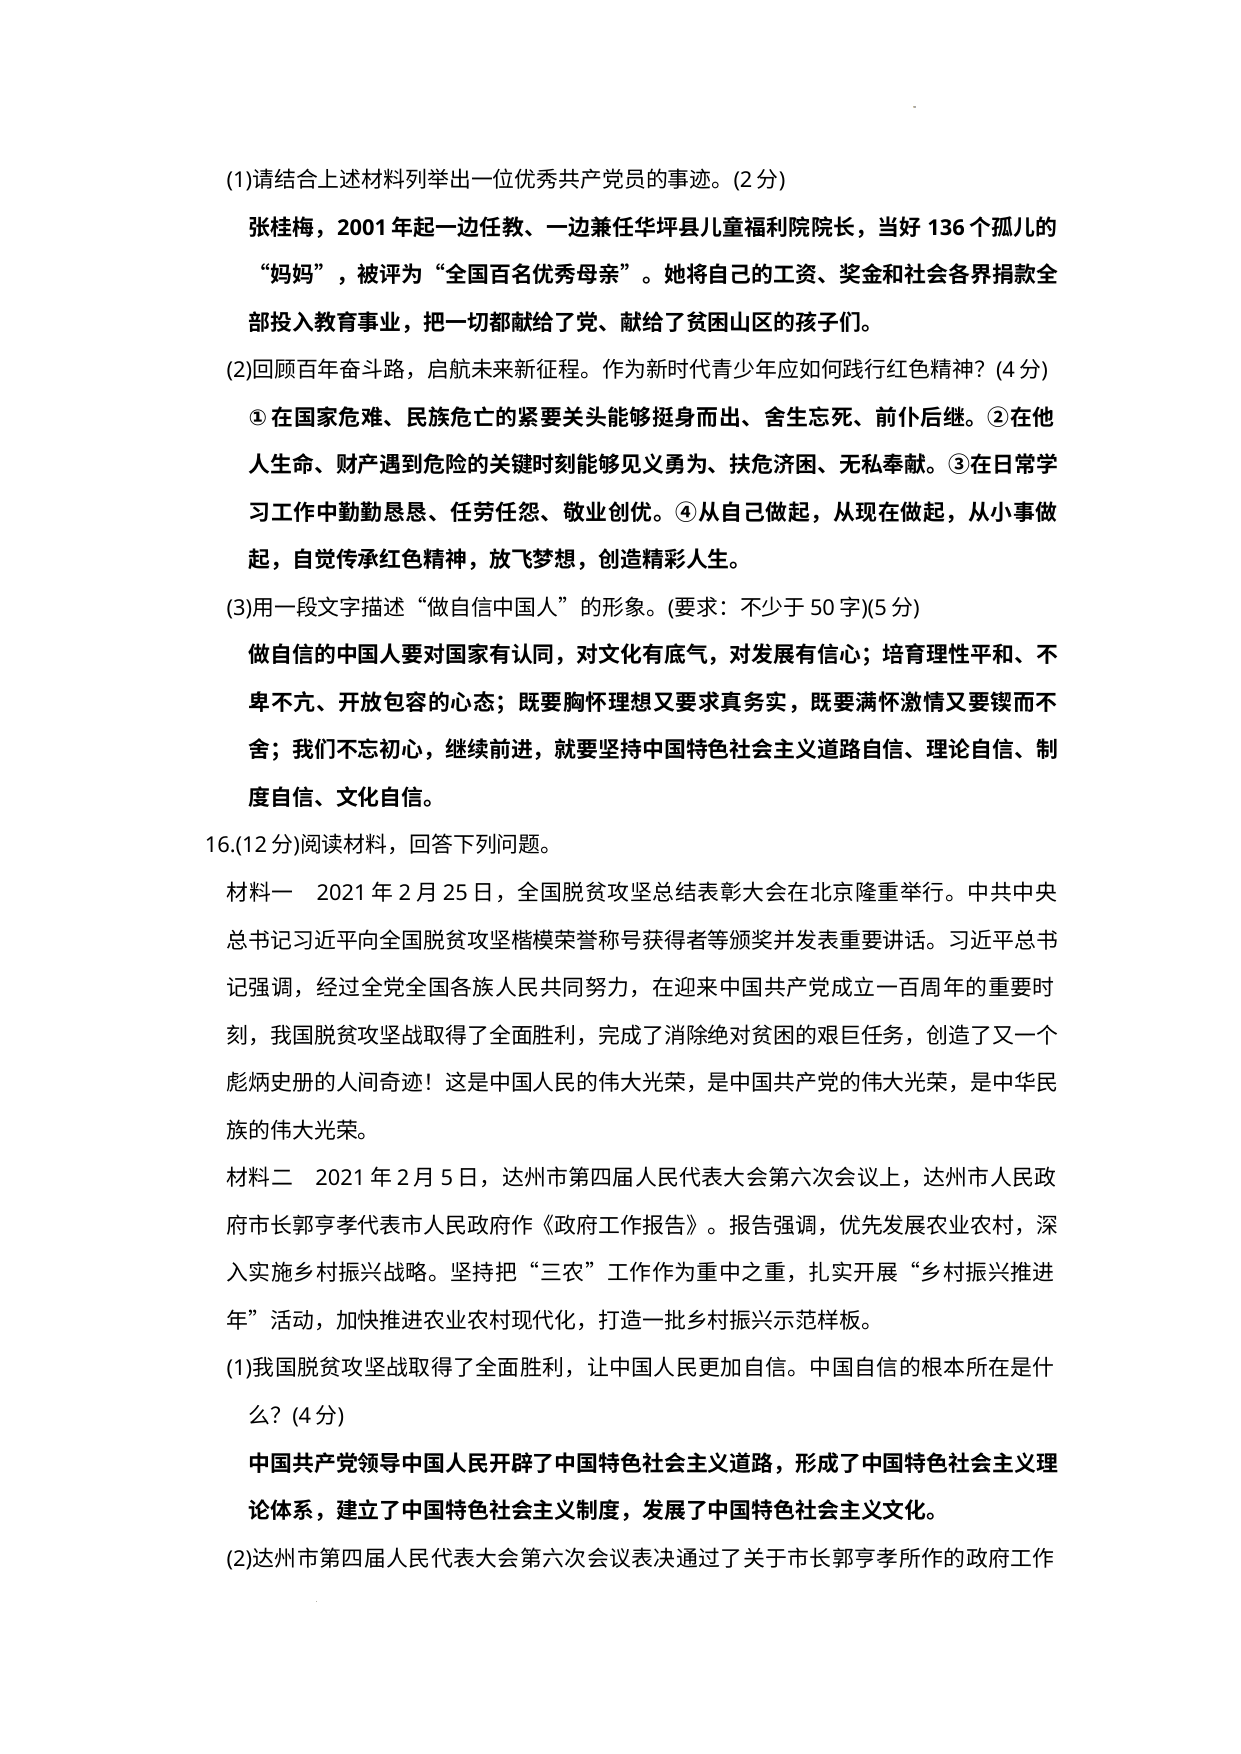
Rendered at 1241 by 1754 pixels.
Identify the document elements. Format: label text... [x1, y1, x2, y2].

text 做自信的中国人要对国家有认同，对文化有底气，对发展有信心；培育理性平和、不卑不亢、开放包容的心态；既要胸怀理想又要求真务实，既要满怀激情又要锲而不舍；我们不忘初心，继续前进，就要坚持中国特色社会主义道路自信、理论自信、制度自信、文化自信。 [248, 637, 1058, 812]
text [226, 1541, 1058, 1572]
text 材料二 2021年2月5日，达州市第四届人民代表大会第六次会议上，达州市人民政府市长郭亨孝代表市人民政府作《政府工作报告》。报告强调，优先发展农业农村，深入实施乡村振兴战略。坚持把“三农”工作作为重中之重，扎实开展“乡村振兴推进年”活动，加快推进农业农村现代化，打造一批乡村振兴示范样板。 [226, 1160, 1058, 1334]
text 中国共产党领导中国人民开辟了中国特色社会主义道路，形成了中国特色社会主义理论体系，建立了中国特色社会主义制度，发展了中国特色社会主义文化。 [248, 1446, 1058, 1525]
text (2)回顾百年奋斗路，启航未来新征程。作为新时代青少年应如何践行红色精神？(4分) [183, 352, 1058, 384]
text 16.(12分)阅读材料，回答下列问题。 [183, 827, 1058, 859]
text ①在国家危难、民族危亡的紧要关头能够挺身而出、舍生忘死、前仆后继。②在他人生命、财产遇到危险的关键时刻能够见义勇为、扶危济困、无私奉献。③在日常学习工作中勤勤恳恳、任劳任怨、敬业创优。④从自己做起，从现在做起，从小事做起，自觉传承红色精神，放飞梦想，创造精彩人生。 [248, 400, 1058, 574]
text 材料一 2021年2月25日，全国脱贫攻坚总结表彰大会在北京隆重举行。中共中央总书记习近平向全国脱贫攻坚楷模荣誉称号获得者等颁奖并发表重要讲话。习近平总书记强调，经过全党全国各族人民共同努力，在迎来中国共产党成立一百周年的重要时刻，我国脱贫攻坚战取得了全面胜利，完成了消除绝对贫困的艰巨任务，创造了又一个彪炳史册的人间奇迹！这是中国人民的伟大光荣，是中国共产党的伟大光荣，是中华民族的伟大光荣。 [226, 875, 1058, 1144]
text (1)请结合上述材料列举出一位优秀共产党员的事迹。(2分) [183, 162, 1058, 194]
text (1)我国脱贫攻坚战取得了全面胜利，让中国人民更加自信。中国自信的根本所在是什么？(4分) [226, 1350, 1058, 1430]
text 张桂梅，2001年起一边任教、一边兼任华坪县儿童福利院院长，当好136个孤儿的“妈妈”，被评为“全国百名优秀母亲”。她将自己的工资、奖金和社会各界捐款全部投入教育事业，把一切都献给了党、献给了贫困山区的孩子们。 [248, 209, 1058, 336]
text (3)用一段文字描述“做自信中国人”的形象。(要求：不少于50字)(5分) [183, 590, 1058, 622]
